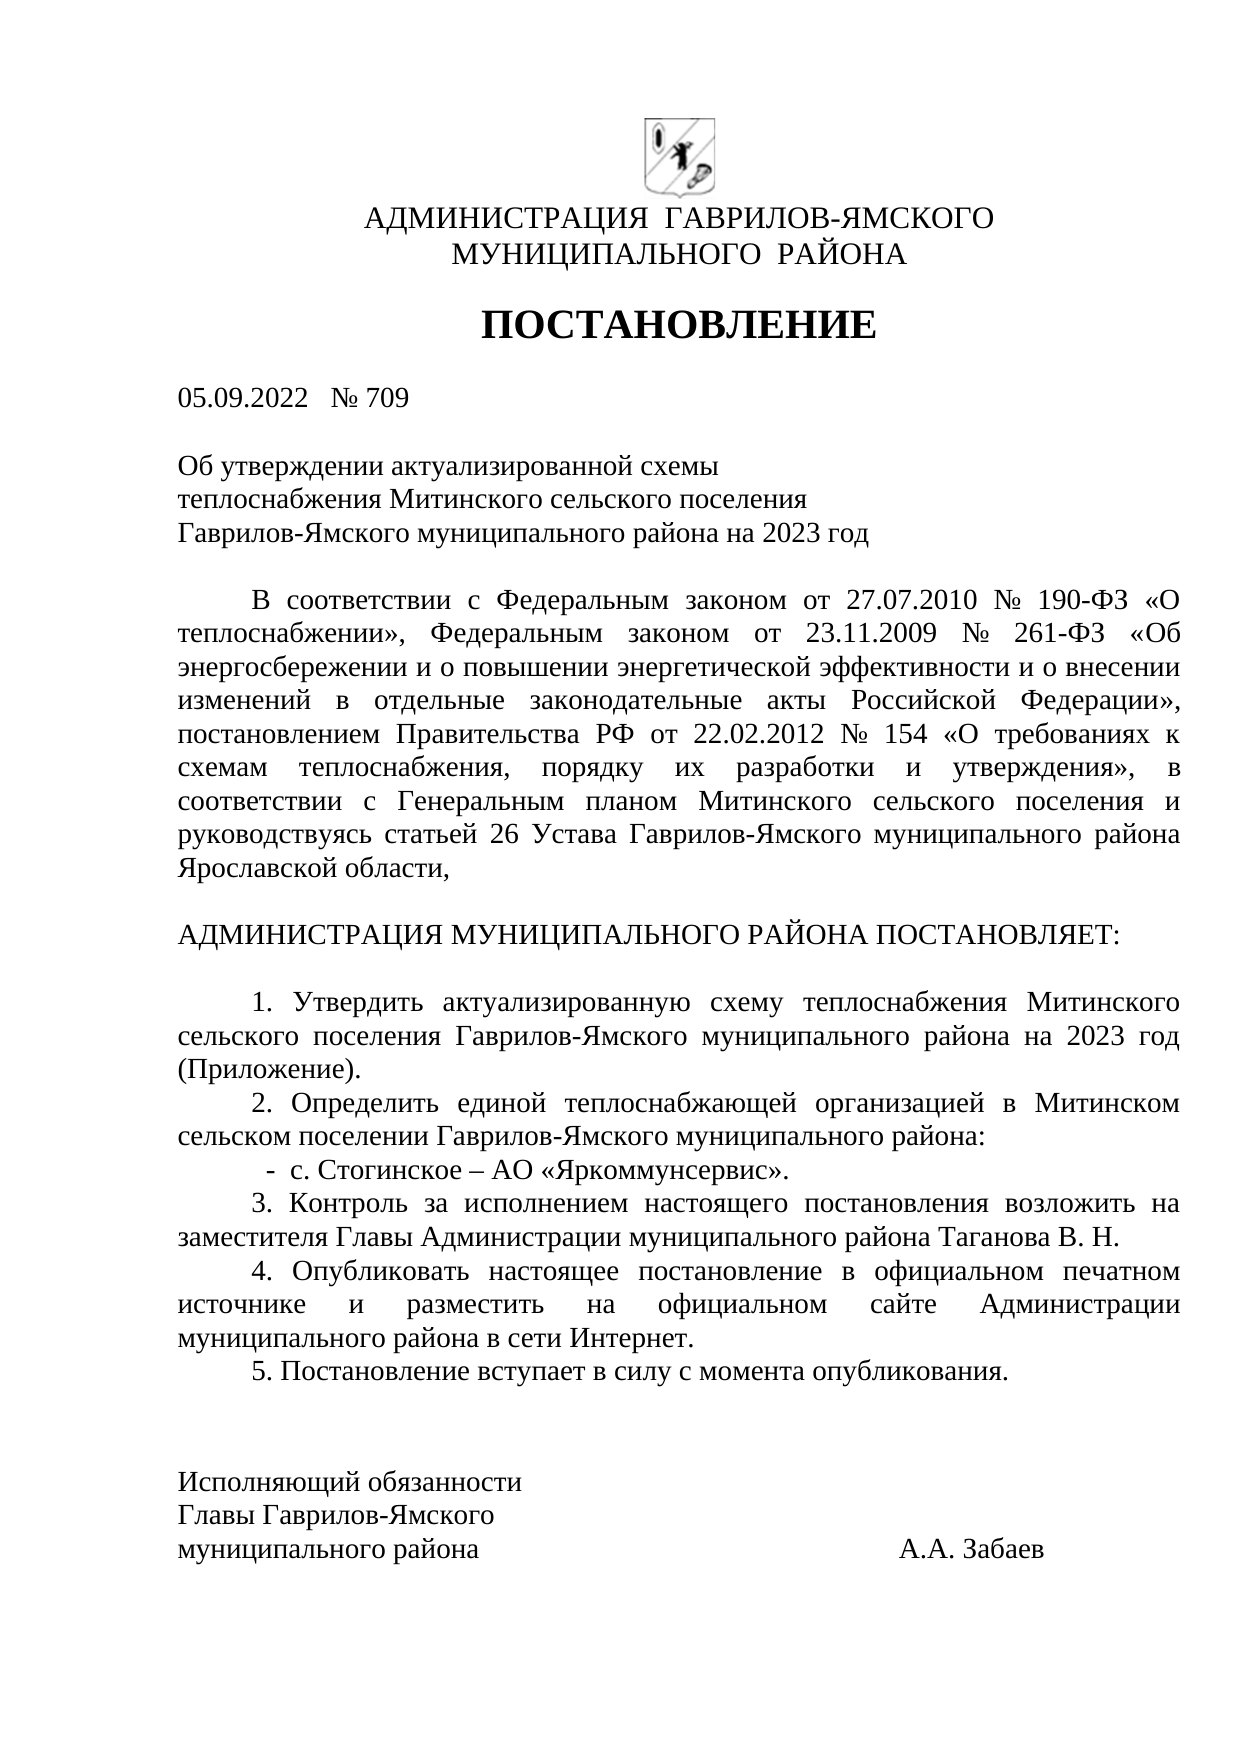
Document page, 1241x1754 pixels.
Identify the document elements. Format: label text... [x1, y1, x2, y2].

text 4. Опубликовать настоящее постановление в официальном печатном источнике и разместить на официальном сайте Администрации муниципального района в сети Интернет. [177, 1253, 1181, 1353]
text 05.09.2022 № 709 [177, 381, 1181, 414]
text В соответствии с Федеральным законом от 27.07.2010 № 190-ФЗ «О теплоснабжении», Федеральным законом от 23.11.2009 № 261-ФЗ «Об энергосбережении и о повышении энергетической эффективности и о внесении изменений в отдельные законодательные акты Российской Федерации», постановлением Правительства РФ от 22.02.2012 № 154 «О требованиях к схемам теплоснабжения, порядку их разработки и утверждения», в соответствии с Генеральным планом Митинского сельского поселения и руководствуясь статьей 26 Устава Гаврилов-Ямского муниципального района Ярославской области, [177, 582, 1181, 884]
text АДМИНИСТРАЦИЯ ГАВРИЛОВ-ЯМСКОГО [177, 199, 1181, 235]
text 2. Определить единой теплоснабжающей организацией в Митинском сельском поселении Гаврилов-Ямского муниципального района: [177, 1085, 1181, 1152]
text ПОСТАНОВЛЕНИЕ [177, 299, 1181, 347]
text Гаврилов-Ямского муниципального района на 2023 год [177, 515, 1181, 548]
text Главы Гаврилов-Ямского [177, 1497, 1181, 1531]
text МУНИЦИПАЛЬНОГО РАЙОНА [177, 235, 1181, 271]
text 3. Контроль за исполнением настоящего постановления возложить на заместителя Главы Администрации муниципального района Таганова В. Н. [177, 1186, 1181, 1253]
text Исполняющий обязанности [177, 1464, 1181, 1497]
picture [643, 118, 716, 200]
text АДМИНИСТРАЦИЯ МУНИЦИПАЛЬНОГО РАЙОНА ПОСТАНОВЛЯЕТ: [177, 917, 1181, 951]
text теплоснабжения Митинского сельского поселения [177, 481, 1181, 515]
text муниципального района А.А. Забаев [177, 1531, 1181, 1564]
text Об утверждении актуализированной схемы [177, 448, 1181, 481]
text - с. Стогинское – АО «Яркоммунсервис». [177, 1152, 1181, 1186]
text 1. Утвердить актуализированную схему теплоснабжения Митинского сельского поселения Гаврилов-Ямского муниципального района на 2023 год (Приложение). [177, 984, 1181, 1085]
text 5. Постановление вступает в силу с момента опубликования. [177, 1353, 1181, 1387]
